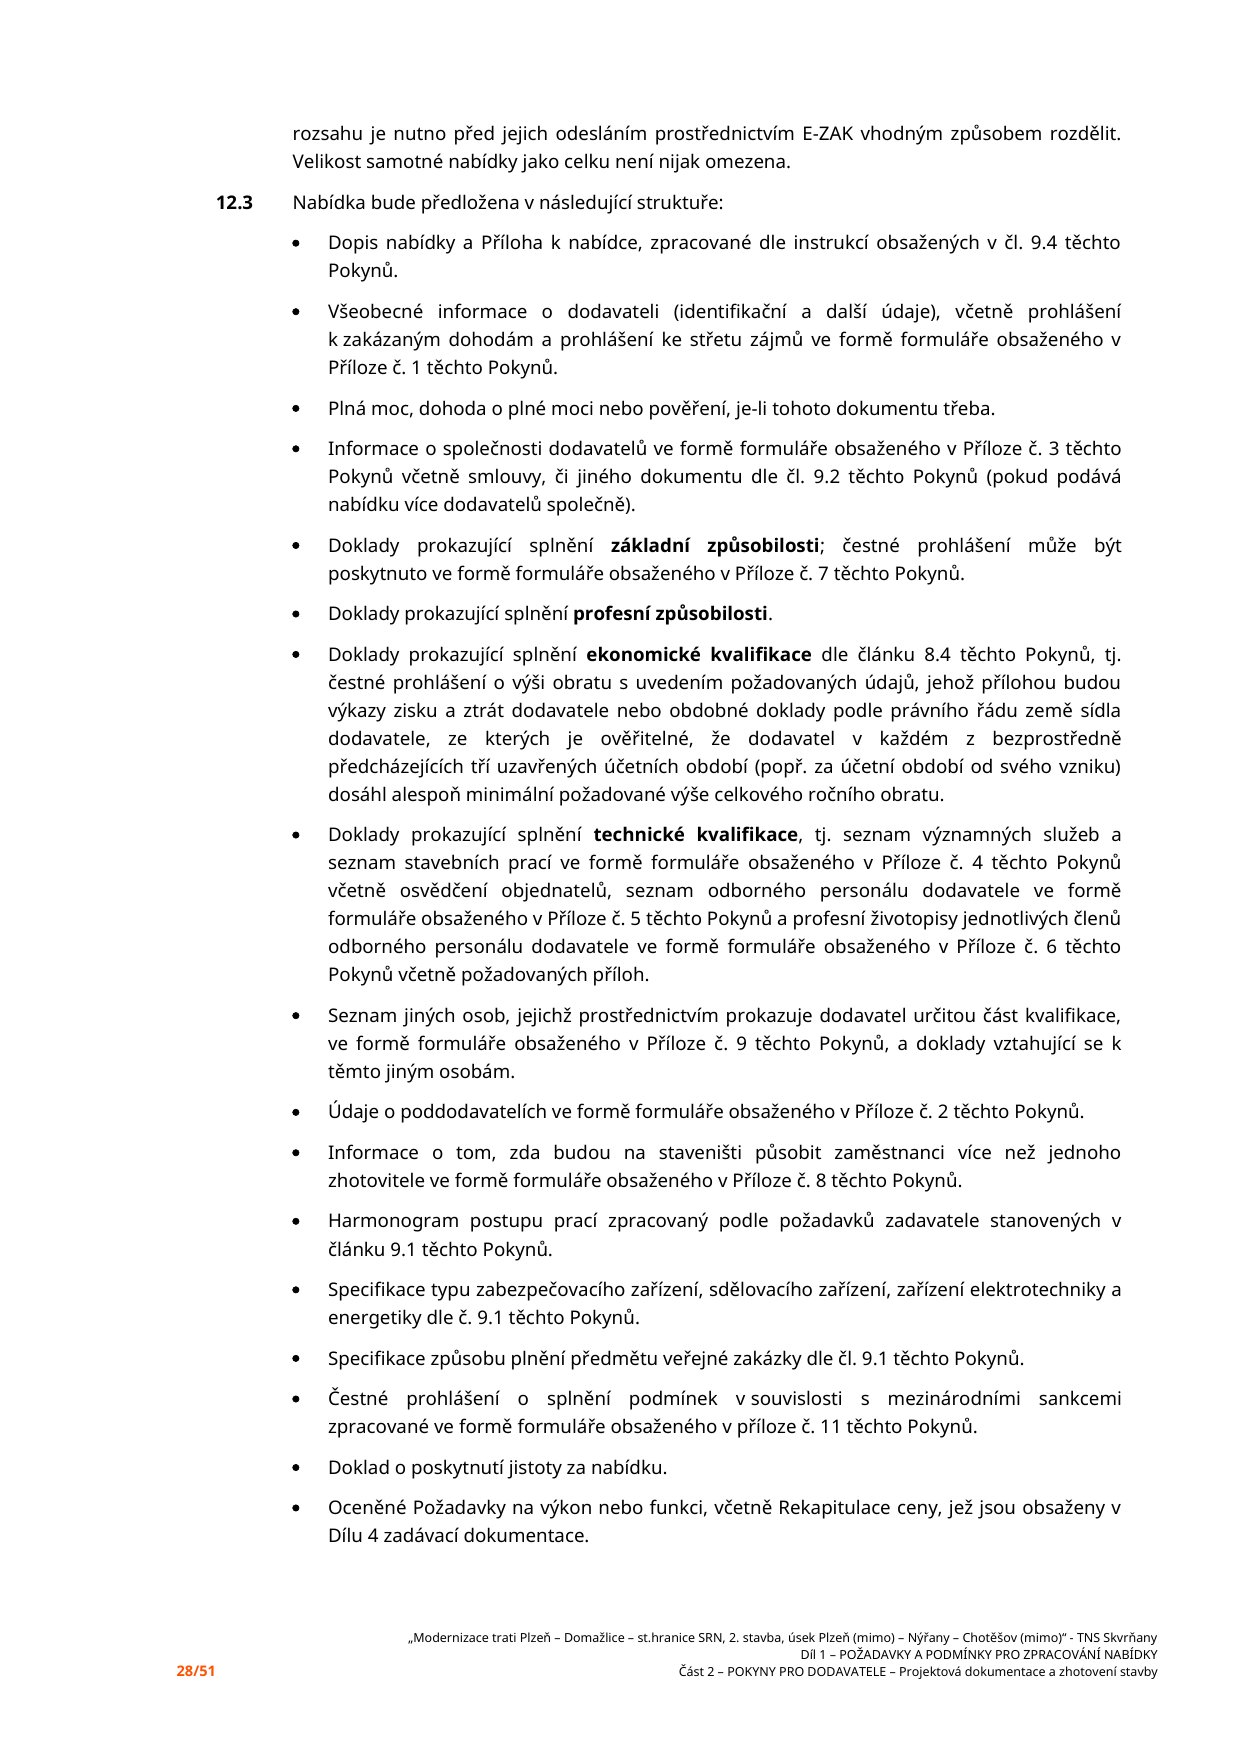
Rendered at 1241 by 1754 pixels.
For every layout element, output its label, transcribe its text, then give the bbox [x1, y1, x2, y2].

text Všeobecné informace o dodavateli (identifikační a další údaje), včetně prohlášení k zakázaným dohodám a prohlášení ke střetu zájmů ve formě formuláře obsaženého v Příloze č. 1 těchto Pokynů. [292, 298, 1122, 380]
text Plná moc, dohoda o plné moci nebo pověření, je-li tohoto dokumentu třeba. [292, 395, 1122, 420]
text Údaje o poddodavatelích ve formě formuláře obsaženého v Příloze č. 2 těchto Pokynů. [292, 1099, 1122, 1124]
text Doklady prokazující splnění základní způsobilosti; čestné prohlášení může být poskytnuto ve formě formuláře obsaženého v Příloze č. 7 těchto Pokynů. [292, 532, 1122, 585]
text Doklady prokazující splnění profesní způsobilosti. [292, 600, 1122, 626]
text Doklady prokazující splnění ekonomické kvalifikace dle článku 8.4 těchto Pokynů, tj. čestné prohlášení o výši obratu s uvedením požadovaných údajů, jehož přílohou budou výkazy zisku a ztrát dodavatele nebo obdobné doklady podle právního řádu země sídla dodavatele, ze kterých je ověřitelné, že dodavatel v každém z bezprostředně předcházejících tří uzavřených účetních období (popř. za účetní období od svého vzniku) dosáhl alespoň minimální požadované výše celkového ročního obratu. [292, 641, 1122, 807]
text Nabídka bude předložena v následující struktuře: [216, 189, 1122, 215]
text Seznam jiných osob, jejichž prostřednictvím prokazuje dodavatel určitou část kvalifikace, ve formě formuláře obsaženého v Příloze č. 9 těchto Pokynů, a doklady vztahující se k těmto jiným osobám. [292, 1002, 1122, 1084]
text Specifikace typu zabezpečovacího zařízení, sdělovacího zařízení, zařízení elektrotechniky a energetiky dle č. 9.1 těchto Pokynů. [292, 1276, 1122, 1330]
text Specifikace způsobu plnění předmětu veřejné zakázky dle čl. 9.1 těchto Pokynů. [292, 1345, 1122, 1370]
text Dopis nabídky a Příloha k nabídce, zpracované dle instrukcí obsažených v čl. 9.4 těchto Pokynů. [292, 230, 1122, 283]
text Doklady prokazující splnění technické kvalifikace, tj. seznam významných služeb a seznam stavebních prací ve formě formuláře obsaženého v Příloze č. 4 těchto Pokynů včetně osvědčení objednatelů, seznam odborného personálu dodavatele ve formě formuláře obsaženého v Příloze č. 5 těchto Pokynů a profesní životopisy jednotlivých členů odborného personálu dodavatele ve formě formuláře obsaženého v Příloze č. 6 těchto Pokynů včetně požadovaných příloh. [292, 822, 1122, 987]
text Informace o tom, zda budou na staveništi působit zaměstnanci více než jednoho zhotovitele ve formě formuláře obsaženého v Příloze č. 8 těchto Pokynů. [292, 1139, 1122, 1193]
text Informace o společnosti dodavatelů ve formě formuláře obsaženého v Příloze č. 3 těchto Pokynů včetně smlouvy, či jiného dokumentu dle čl. 9.2 těchto Pokynů (pokud podává nabídku více dodavatelů společně). [292, 435, 1122, 517]
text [216, 121, 1122, 174]
text Oceněné Požadavky na výkon nebo funkci, včetně Rekapitulace ceny, jež jsou obsaženy v Dílu 4 zadávací dokumentace. [292, 1494, 1122, 1548]
text Čestné prohlášení o splnění podmínek v souvislosti s mezinárodními sankcemi zpracované ve formě formuláře obsaženého v příloze č. 11 těchto Pokynů. [292, 1385, 1122, 1439]
text Harmonogram postupu prací zpracovaný podle požadavků zadavatele stanovených v článku 9.1 těchto Pokynů. [292, 1208, 1122, 1261]
text Doklad o poskytnutí jistoty za nabídku. [292, 1454, 1122, 1479]
